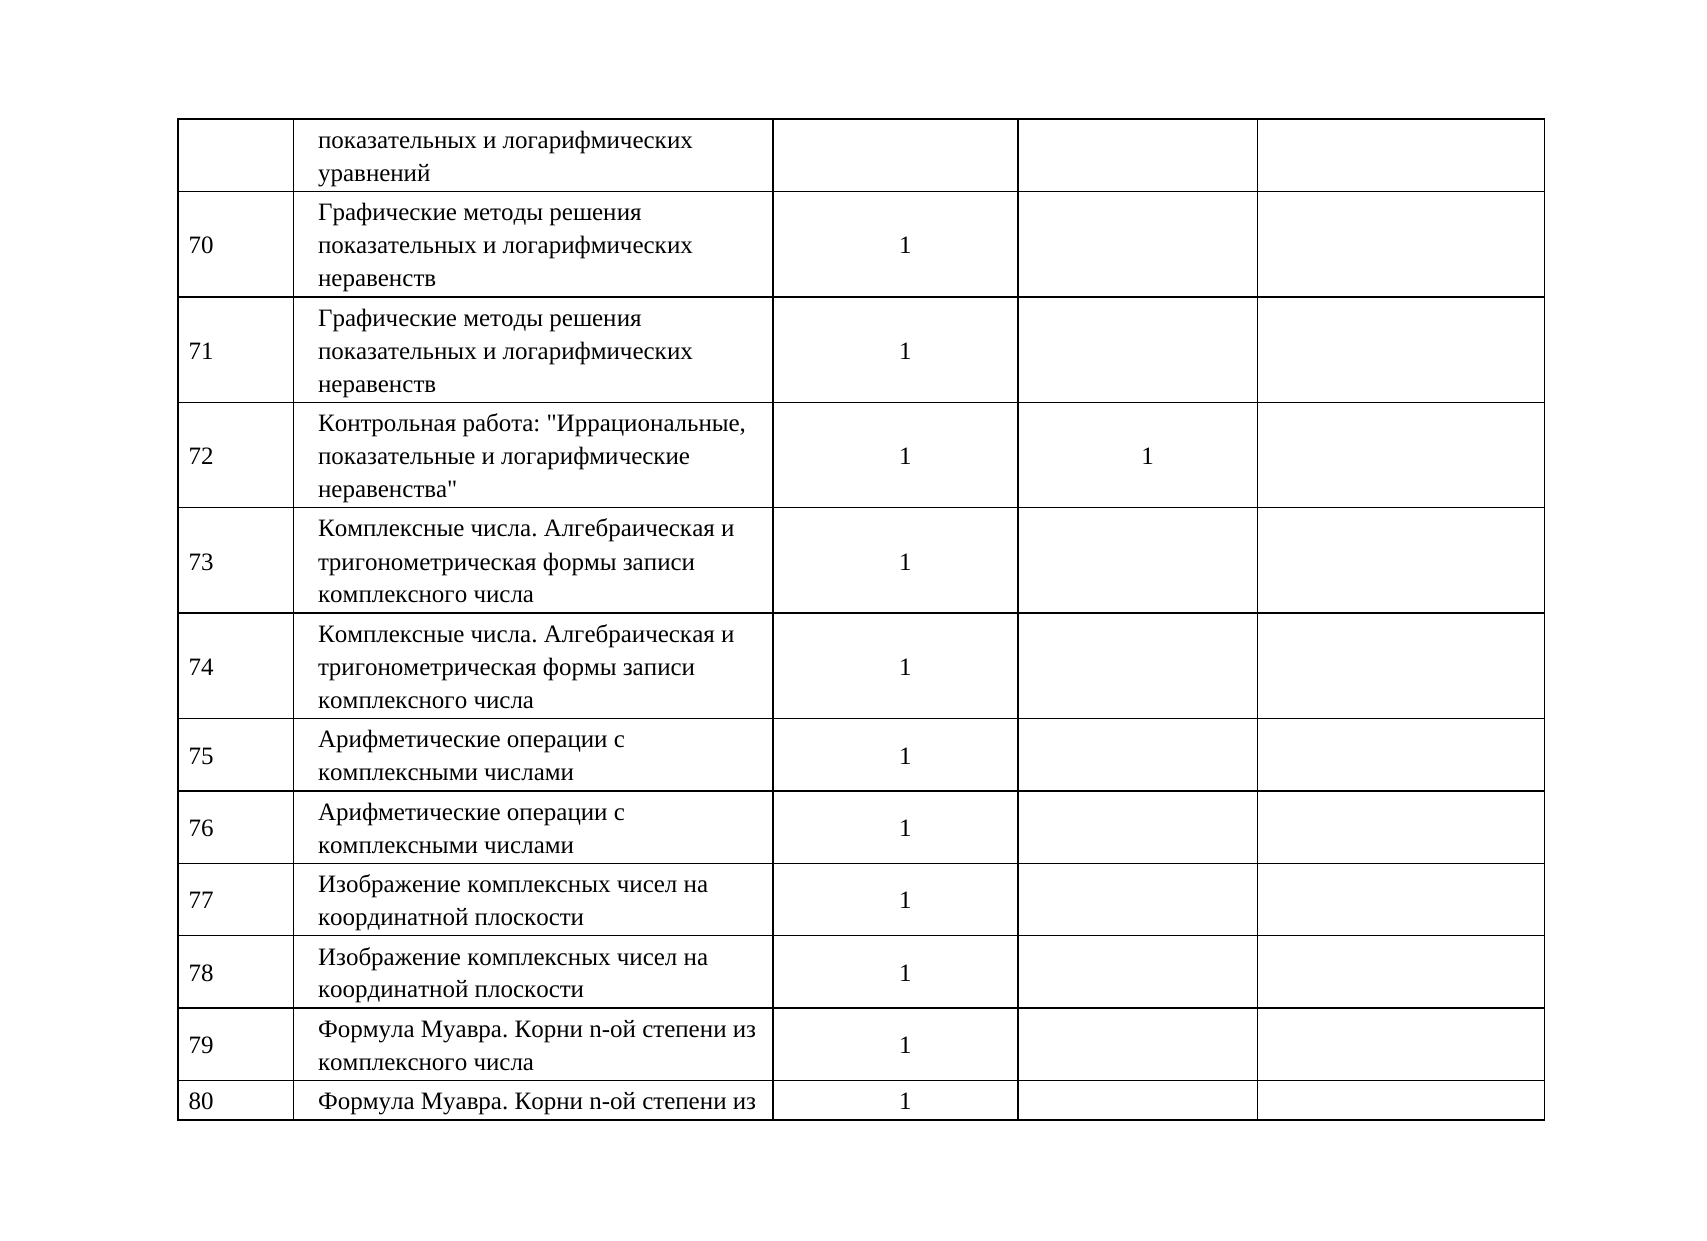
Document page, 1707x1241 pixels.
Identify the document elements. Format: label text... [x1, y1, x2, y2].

table_cell [1019, 792, 1257, 862]
table_cell 1 [774, 1081, 1017, 1119]
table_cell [294, 1009, 772, 1079]
table_cell [1019, 719, 1257, 790]
table_cell Изображение комплексных чисел на координатной плоскости [294, 936, 772, 1007]
table_cell 1 [774, 864, 1017, 935]
table_cell 1 [774, 403, 1017, 507]
table_cell 1 [774, 508, 1017, 612]
table_cell 80 [179, 1081, 293, 1119]
table_cell 74 [179, 614, 293, 718]
table_cell [1258, 403, 1544, 507]
table_cell [1019, 192, 1257, 296]
table_cell Контрольная работа: "Иррациональные, показательные и логарифмические неравенства" [294, 403, 772, 507]
table_cell 1 [774, 120, 1017, 191]
table_cell [1258, 719, 1544, 790]
table_cell [1019, 1081, 1257, 1119]
table_cell [1258, 792, 1544, 862]
table_cell Арифметические операции с комплексными числами [294, 792, 772, 862]
table_cell 71 [179, 298, 293, 401]
table_cell 1 [774, 1009, 1017, 1079]
table_cell [1258, 614, 1544, 718]
table_cell [1258, 120, 1544, 191]
table_cell [1019, 936, 1257, 1007]
table_cell [1258, 298, 1544, 401]
table_cell 69 [179, 120, 293, 191]
table_cell 1 [774, 614, 1017, 718]
table_cell 79 [179, 1009, 293, 1079]
table_cell [1258, 508, 1544, 612]
table_cell [1258, 864, 1544, 935]
table_cell 72 [179, 403, 293, 507]
table_cell Комплексные числа. Алгебраическая и тригонометрическая формы записи комплексного числа [294, 614, 772, 718]
table_cell 77 [179, 864, 293, 935]
table_cell [1258, 936, 1544, 1007]
table_cell Графические методы решения показательных и логарифмических неравенств [294, 298, 772, 401]
table_cell 1 [774, 792, 1017, 862]
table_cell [294, 120, 772, 191]
table_cell [1019, 298, 1257, 401]
table_cell Графические методы решения показательных и логарифмических неравенств [294, 192, 772, 296]
table_cell [1019, 508, 1257, 612]
table_cell 1 [1019, 403, 1257, 507]
table_cell [1019, 614, 1257, 718]
table_cell [1258, 192, 1544, 296]
table_cell 76 [179, 792, 293, 862]
table_cell [1019, 120, 1257, 191]
table_cell 78 [179, 936, 293, 1007]
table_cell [294, 1081, 772, 1119]
table_cell [1019, 1009, 1257, 1079]
table_cell 1 [774, 719, 1017, 790]
table_cell [1258, 1009, 1544, 1079]
table_cell Изображение комплексных чисел на координатной плоскости [294, 864, 772, 935]
table_cell 1 [774, 936, 1017, 1007]
table_cell [1258, 1081, 1544, 1119]
table_cell [1019, 864, 1257, 935]
table_cell Арифметические операции с комплексными числами [294, 719, 772, 790]
table_cell 1 [774, 298, 1017, 401]
table_cell 1 [774, 192, 1017, 296]
table_cell 73 [179, 508, 293, 612]
table_cell 70 [179, 192, 293, 296]
table_cell Комплексные числа. Алгебраическая и тригонометрическая формы записи комплексного числа [294, 508, 772, 612]
table_cell 75 [179, 719, 293, 790]
